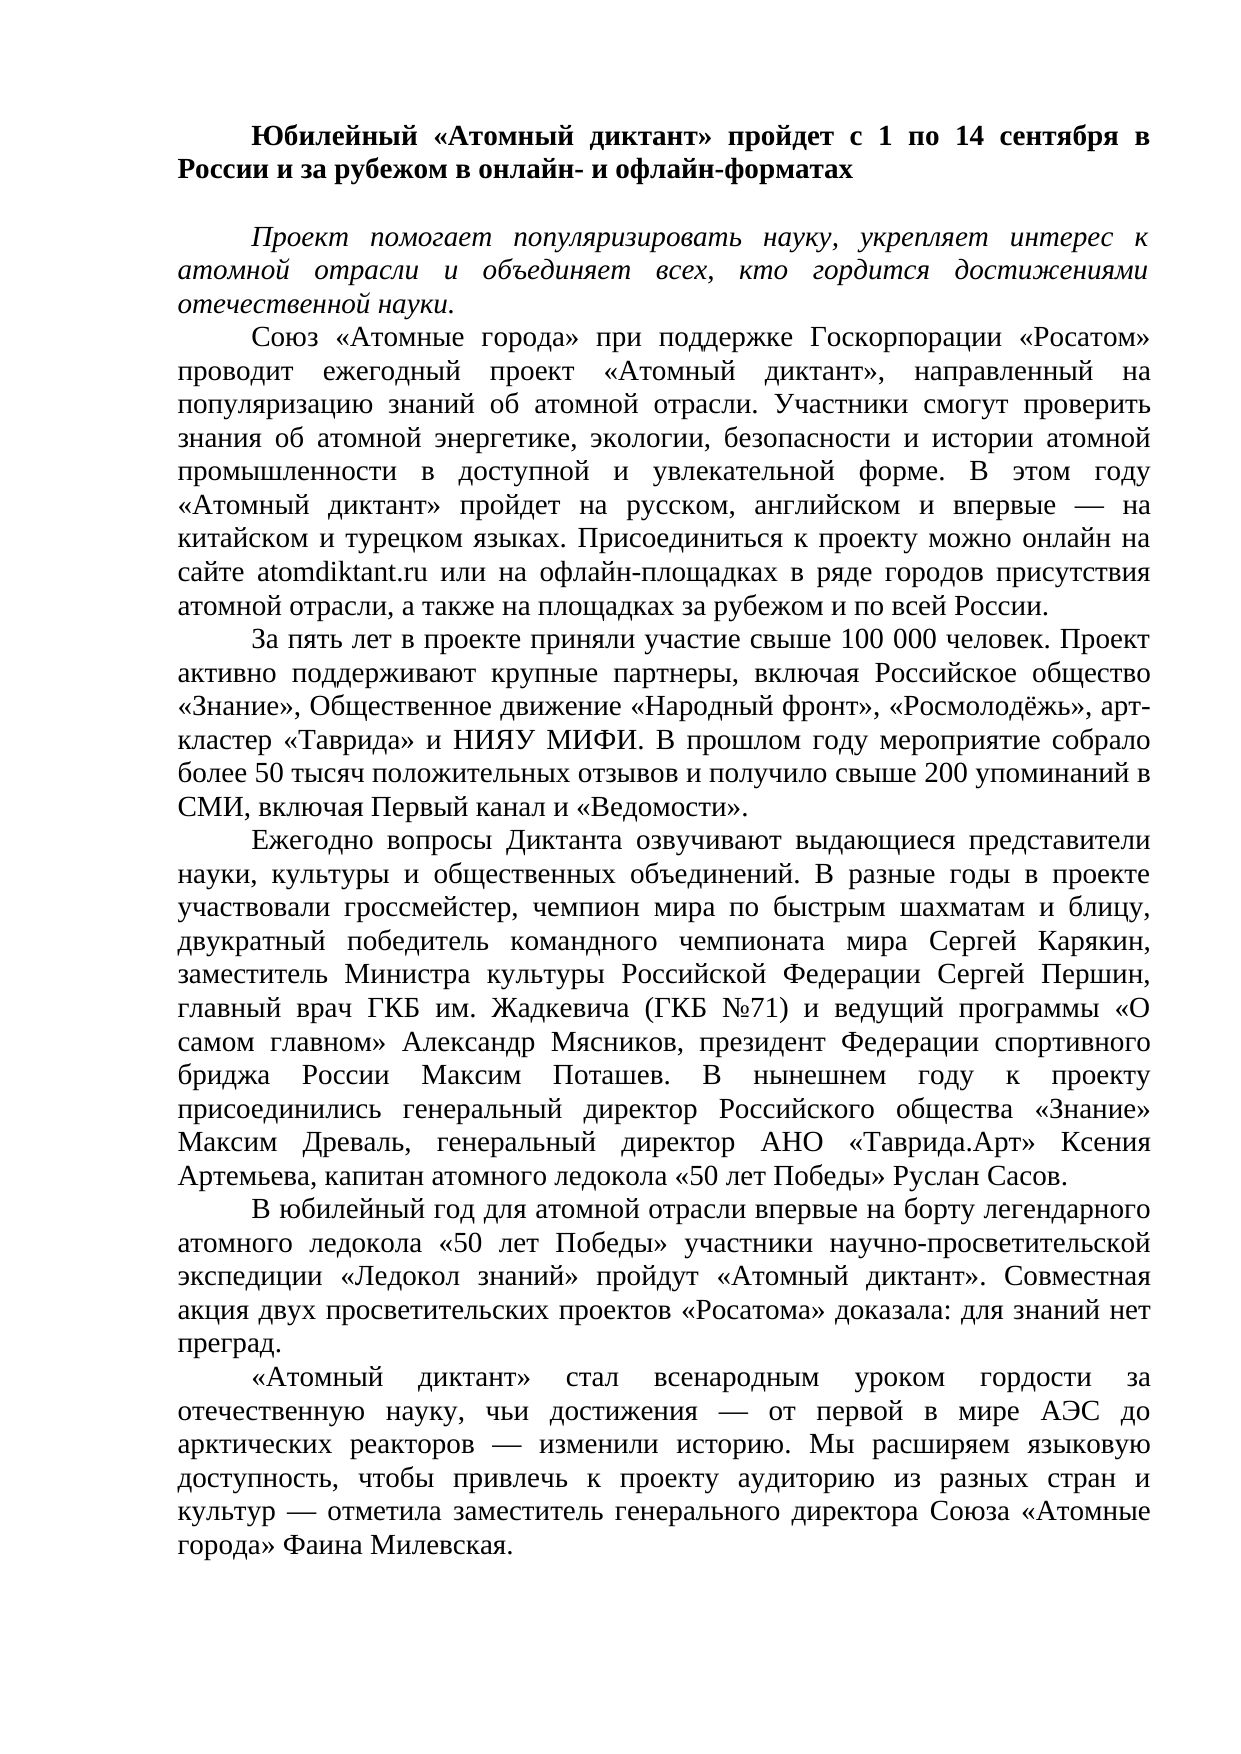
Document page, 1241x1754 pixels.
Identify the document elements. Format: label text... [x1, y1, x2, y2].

text Союз «Атомные города» при поддержке Госкорпорации «Росатом» проводит ежегодный проект «Атомный диктант», направленный на популяризацию знаний об атомной отрасли. Участники смогут проверить знания об атомной энергетике, экологии, безопасности и истории атомной промышленности в доступной и увлекательной форме. В этом году «Атомный диктант» пройдет на русском, английском и впервые — на китайском и турецком языках. Присоединиться к проекту можно онлайн на сайте atomdiktant.ru или на офлайн-площадках в ряде городов присутствия атомной отрасли, а также на площадках за рубежом и по всей России. [177, 319, 1152, 621]
text В юбилейный год для атомной отрасли впервые на борту легендарного атомного ледокола «50 лет Победы» участники научно-просветительской экспедиции «Ледокол знаний» пройдут «Атомный диктант». Совместная акция двух просветительских проектов «Росатома» доказала: для знаний нет преград. [177, 1191, 1152, 1359]
text Юбилейный «Атомный диктант» пройдет с 1 по 14 сентября в России и за рубежом в онлайн- и офлайн-форматах [177, 118, 1152, 185]
text Проект помогает популяризировать науку, укрепляет интерес к атомной отрасли и объединяет всех, кто гордится достижениями отечественной науки. [177, 219, 1152, 319]
text Ежегодно вопросы Диктанта озвучивают выдающиеся представители науки, культуры и общественных объединений. В разные годы в проекте участвовали гроссмейстер, чемпион мира по быстрым шахматам и блицу, двукратный победитель командного чемпионата мира Сергей Карякин, заместитель Министра культуры Российской Федерации Сергей Першин, главный врач ГКБ им. Жадкевича (ГКБ №71) и ведущий программы «О самом главном» Александр Мясников, президент Федерации спортивного бриджа России Максим Поташев. В нынешнем году к проекту присоединились генеральный директор Российского общества «Знание» Максим Древаль, генеральный директор АНО «Таврида.Арт» Ксения Артемьева, капитан атомного ледокола «50 лет Победы» Руслан Сасов. [177, 822, 1152, 1191]
text За пять лет в проекте приняли участие свыше 100 000 человек. Проект активно поддерживают крупные партнеры, включая Российское общество «Знание», Общественное движение «Народный фронт», «Росмолодёжь», арт-кластер «Таврида» и НИЯУ МИФИ. В прошлом году мероприятие собрало более 50 тысяч положительных отзывов и получило свыше 200 упоминаний в СМИ, включая Первый канал и «Ведомости». [177, 621, 1152, 822]
text «Атомный диктант» стал всенародным уроком гордости за отечественную науку, чьи достижения — от первой в мире АЭС до арктических реакторов — изменили историю. Мы расширяем языковую доступность, чтобы привлечь к проекту аудиторию из разных стран и культур — отметила заместитель генерального директора Союза «Атомные города» Фаина Милевская. [177, 1359, 1152, 1560]
